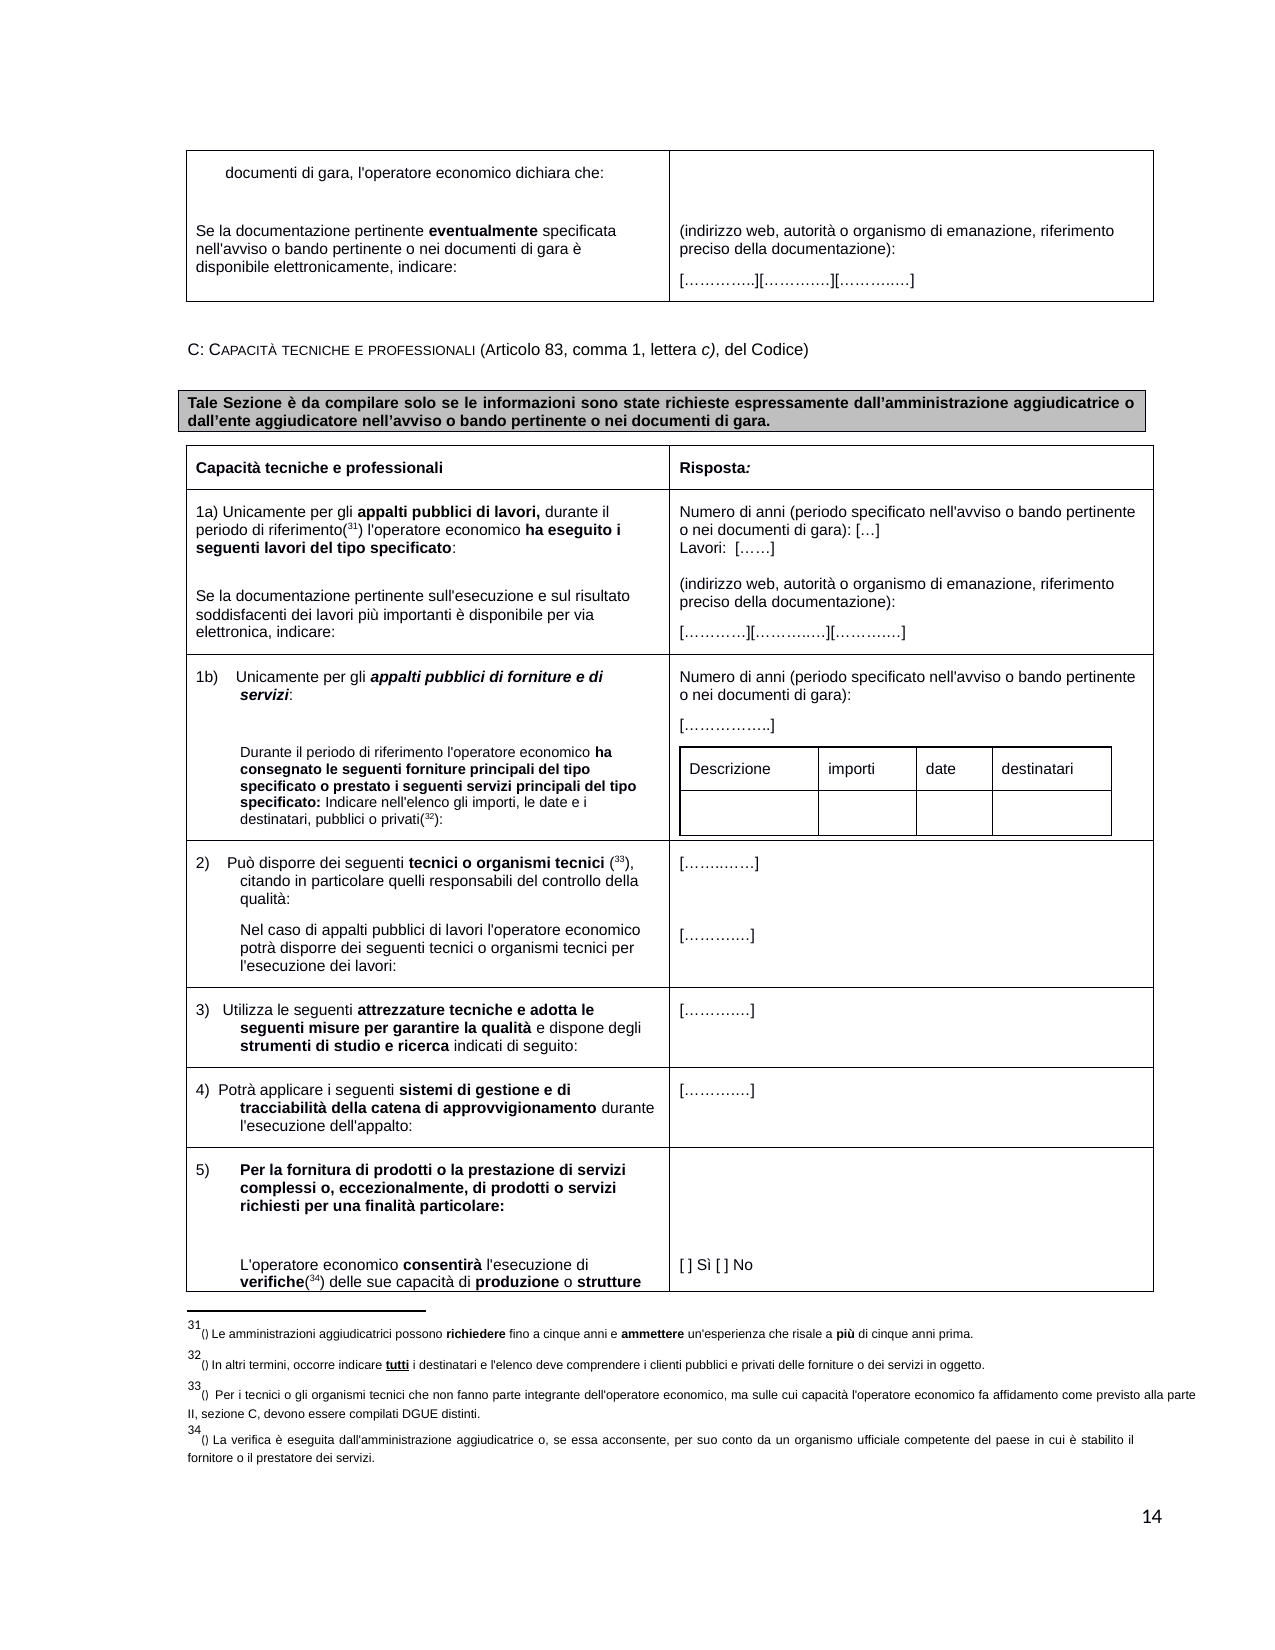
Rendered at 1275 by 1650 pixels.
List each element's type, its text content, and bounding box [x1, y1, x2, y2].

table_cell 4) Potrà applicare i seguenti sistemi di gestione e di tracciabilità della catena di approvvigionamento durante l'esecuzione dell'appalto: [187, 1068, 669, 1147]
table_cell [187, 151, 669, 301]
table_cell Numero di anni (periodo specificato nell'avviso o bando pertinente o nei documenti di gara): [……………..] [670, 655, 1153, 840]
table_cell [ ] Sì [ ] No [670, 1148, 1153, 1291]
table_cell [……….…] [670, 988, 1153, 1067]
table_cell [187, 1148, 669, 1291]
text C: Capacità tecniche e professionali (Articolo 83, comma 1, lettera c), del Codice) [187, 339, 1137, 358]
table_cell Numero di anni (periodo specificato nell'avviso o bando pertinente o nei documenti di gara): […] Lavori: [……] (indirizzo web, autorità o organismo di emanazione, riferimento preciso della documentazione): […………][………..…][……….…] [670, 490, 1153, 654]
table_header Capacità tecniche e professionali [187, 446, 669, 489]
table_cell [670, 151, 1153, 301]
table_cell 1b) Unicamente per gli appalti pubblici di forniture e di servizi: Durante il periodo di riferimento l'operatore economico ha consegnato le seguenti forniture principali del tipo specificato o prestato i seguenti servizi principali del tipo specificato: Indicare nell'elenco gli importi, le date e i destinatari, pubblici o privati(): [187, 655, 669, 840]
text Tale Sezione è da compilare solo se le informazioni sono state richieste espressamente dall’amministrazione aggiudicatrice o dall’ente aggiudicatore nell’avviso o bando pertinente o nei documenti di gara. [179, 391, 1145, 431]
table_cell 1a) Unicamente per gli appalti pubblici di lavori, durante il periodo di riferimento() l'operatore economico ha eseguito i seguenti lavori del tipo specificato: Se la documentazione pertinente sull'esecuzione e sul risultato soddisfacenti dei lavori più importanti è disponibile per via elettronica, indicare: [187, 490, 669, 654]
table_cell [……..……] [……….…] [670, 841, 1153, 987]
table_cell [……….…] [670, 1068, 1153, 1147]
table_cell 2) Può disporre dei seguenti tecnici o organismi tecnici (), citando in particolare quelli responsabili del controllo della qualità: Nel caso di appalti pubblici di lavori l'operatore economico potrà disporre dei seguenti tecnici o organismi tecnici per l'esecuzione dei lavori: [187, 841, 669, 987]
table_header Risposta: [670, 446, 1153, 489]
table_cell 3) Utilizza le seguenti attrezzature tecniche e adotta le seguenti misure per garantire la qualità e dispone degli strumenti di studio e ricerca indicati di seguito: [187, 988, 669, 1067]
